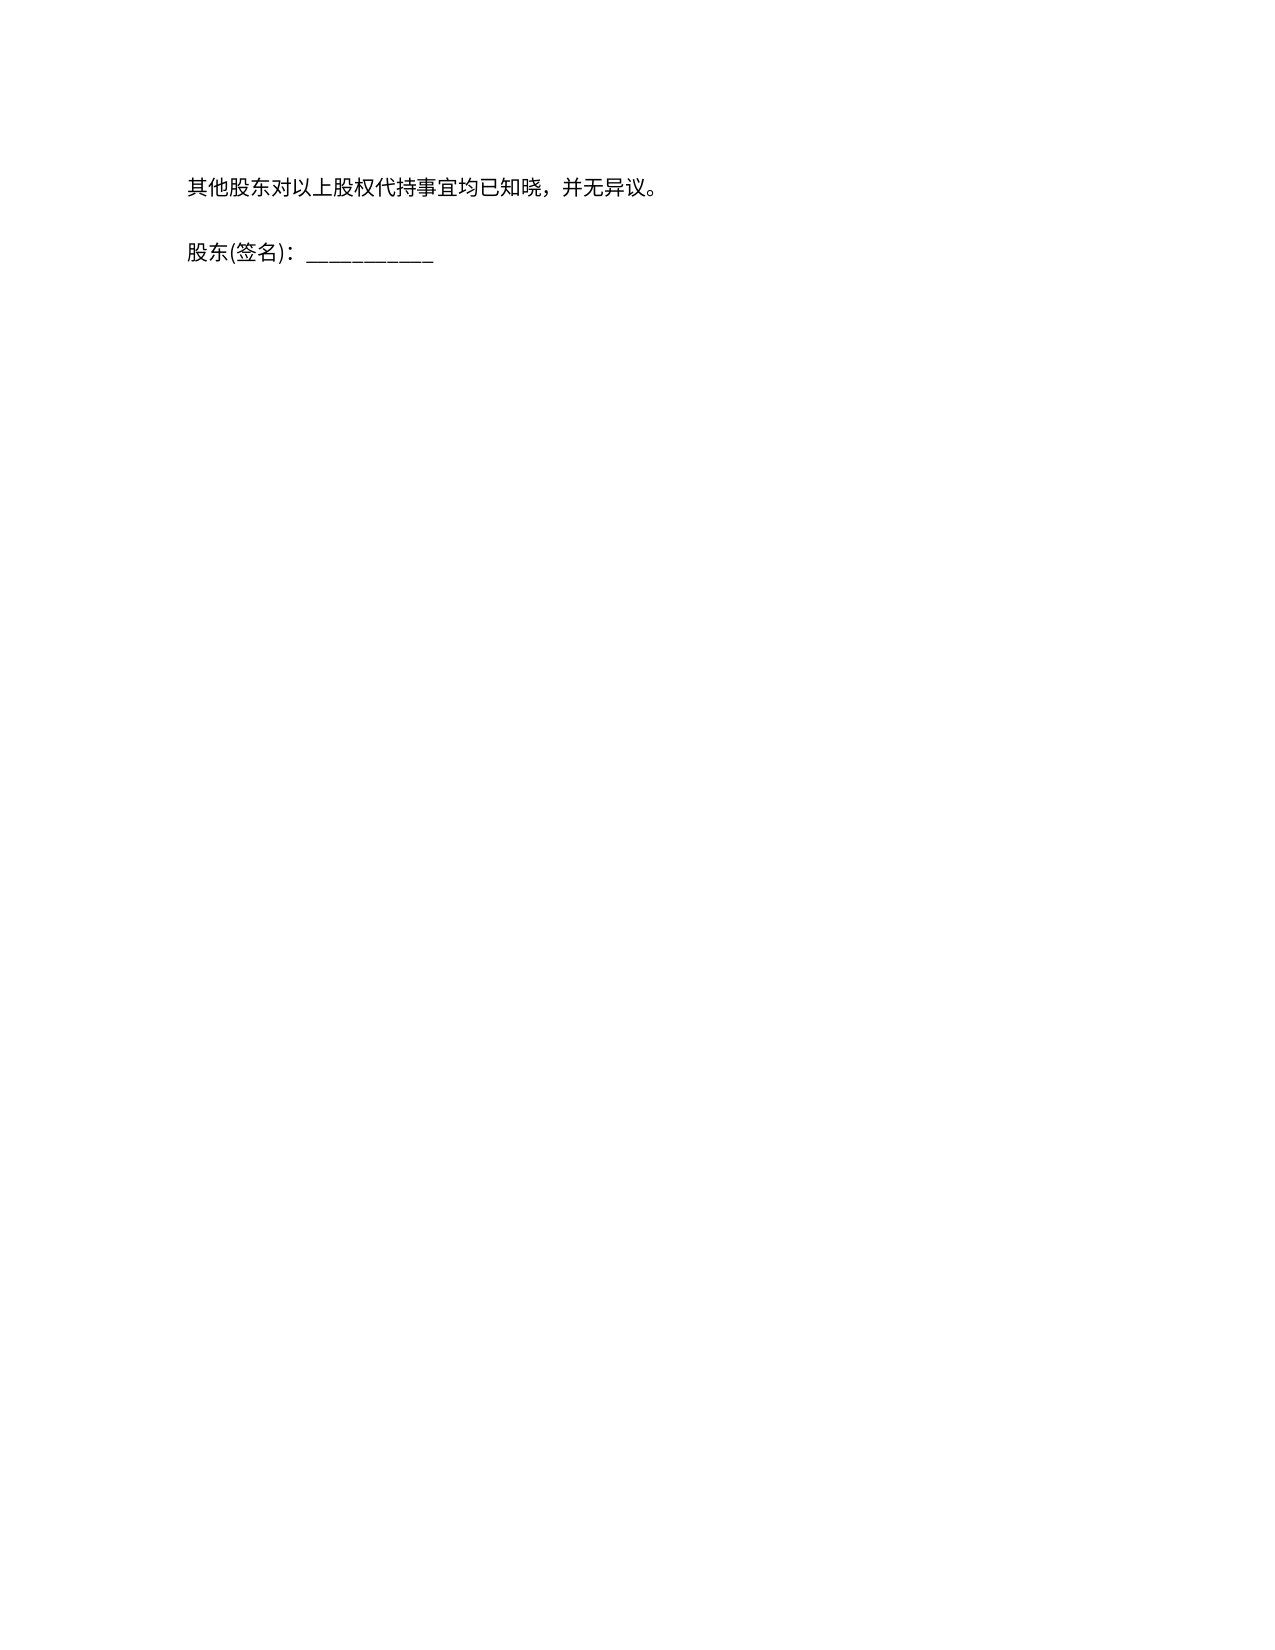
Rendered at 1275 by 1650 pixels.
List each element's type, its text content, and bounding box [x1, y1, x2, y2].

text 股东(签名)：___________ [187, 224, 1087, 289]
text 其他股东对以上股权代持事宜均已知晓，并无异议。 [187, 159, 1087, 224]
